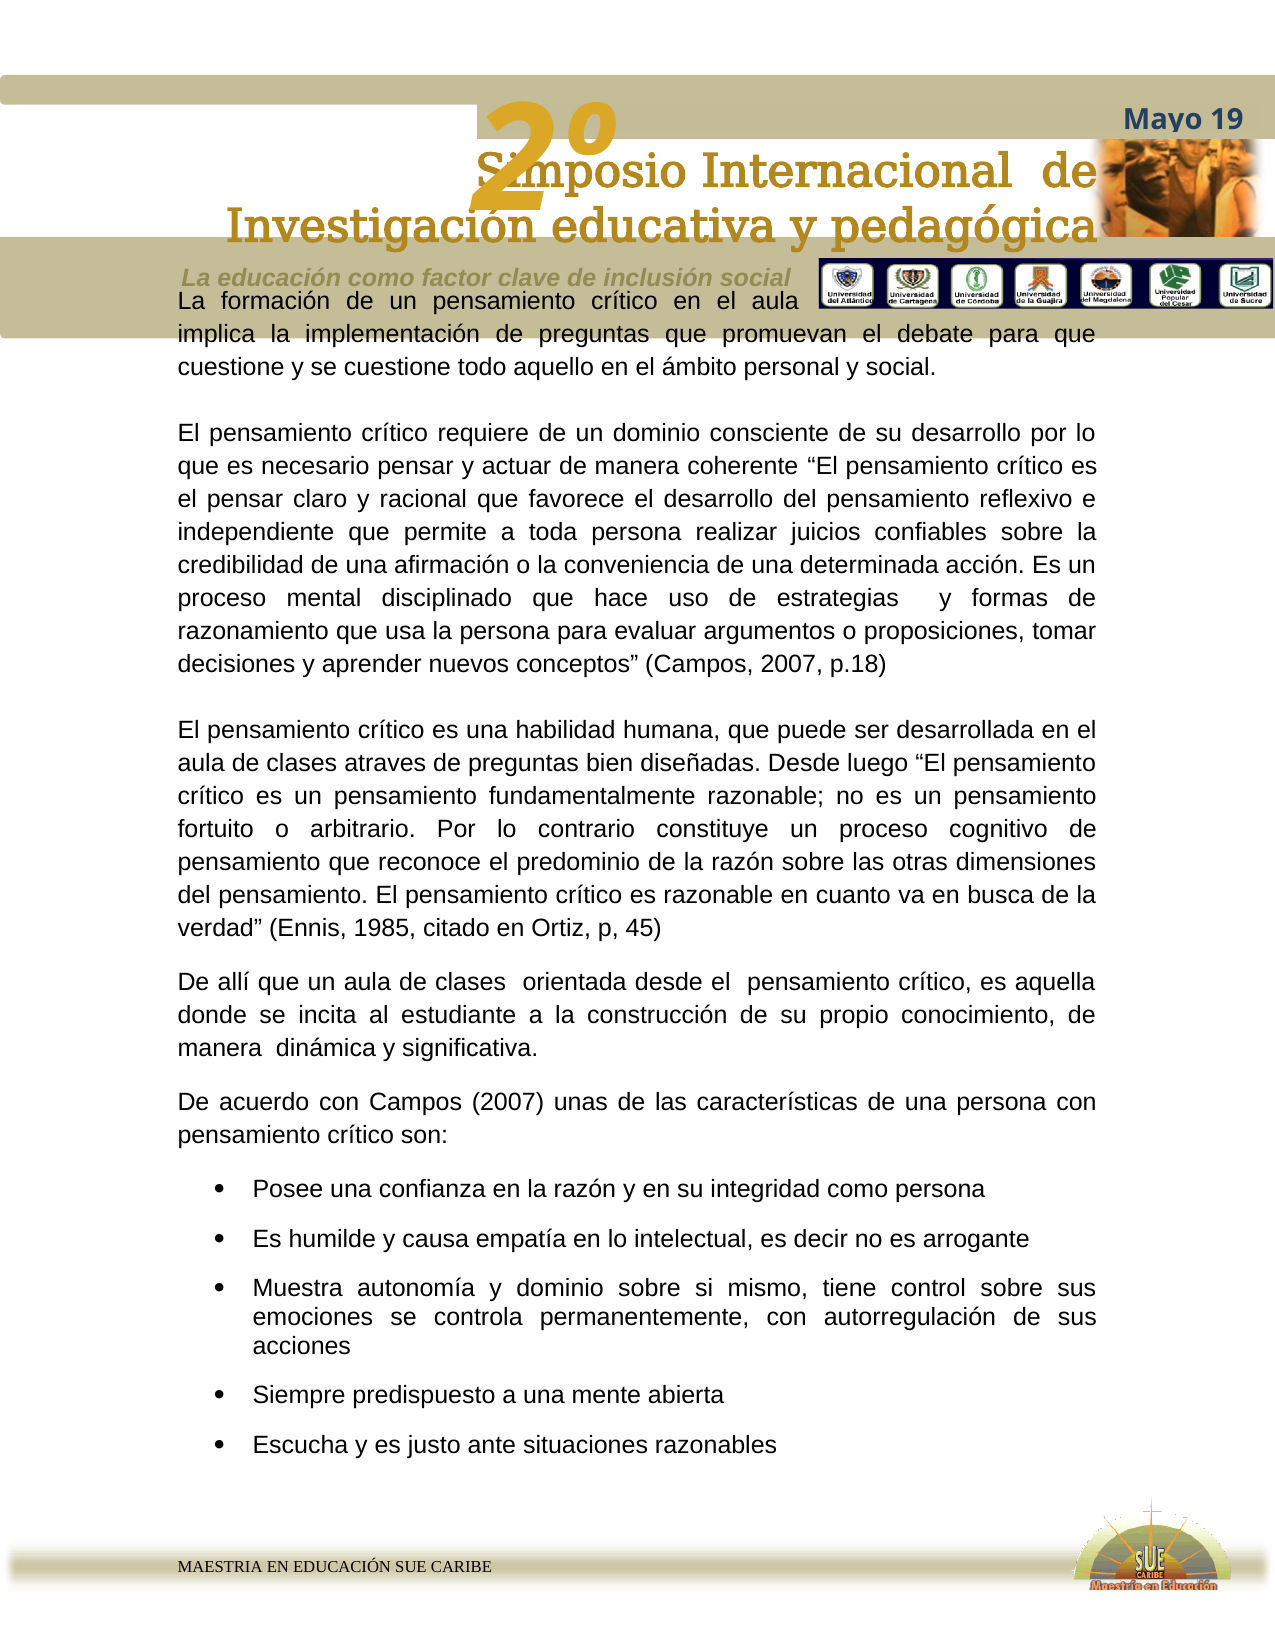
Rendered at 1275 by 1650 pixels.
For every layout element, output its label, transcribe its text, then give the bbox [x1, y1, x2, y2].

text El pensamiento crítico es una habilidad humana, que puede ser desarrollada en el aula de clases atraves de preguntas bien diseñadas. Desde luego “El pensamiento crítico es un pensamiento fundamentalmente razonable; no es un pensamiento fortuito o arbitrario. Por lo contrario constituye un proceso cognitivo de pensamiento que reconoce el predominio de la razón sobre las otras dimensiones del pensamiento. El pensamiento crítico es razonable en cuanto va en busca de la verdad” (Ennis, 1985, citado en Ortiz, p, 45) [177, 544, 1098, 771]
list Es humilde y causa empatía en lo intelectual, es decir no es arrogante [215, 1053, 1098, 1082]
list Posee una confianza en la razón y en su integridad como persona [215, 1003, 1098, 1032]
picture [818, 113, 1274, 303]
list Escucha y es justo ante situaciones razonables [215, 1259, 1098, 1288]
text De acuerdo con Campos (2007) unas de las características de una persona con pensamiento crítico son: [177, 916, 1098, 978]
list Siempre predispuesto a una mente abierta [215, 1210, 1098, 1239]
list Muestra autonomía y dominio sobre si mismo, tiene control sobre sus emociones se controla permanentemente, con autorregulación de sus acciones [215, 1103, 1098, 1189]
picture [0, 1495, 1275, 1598]
text De allí que un aula de clases orientada desde el pensamiento crítico, es aquella donde se incita al estudiante a la construcción de su propio conocimiento, de manera dinámica y significativa. [177, 796, 1098, 891]
